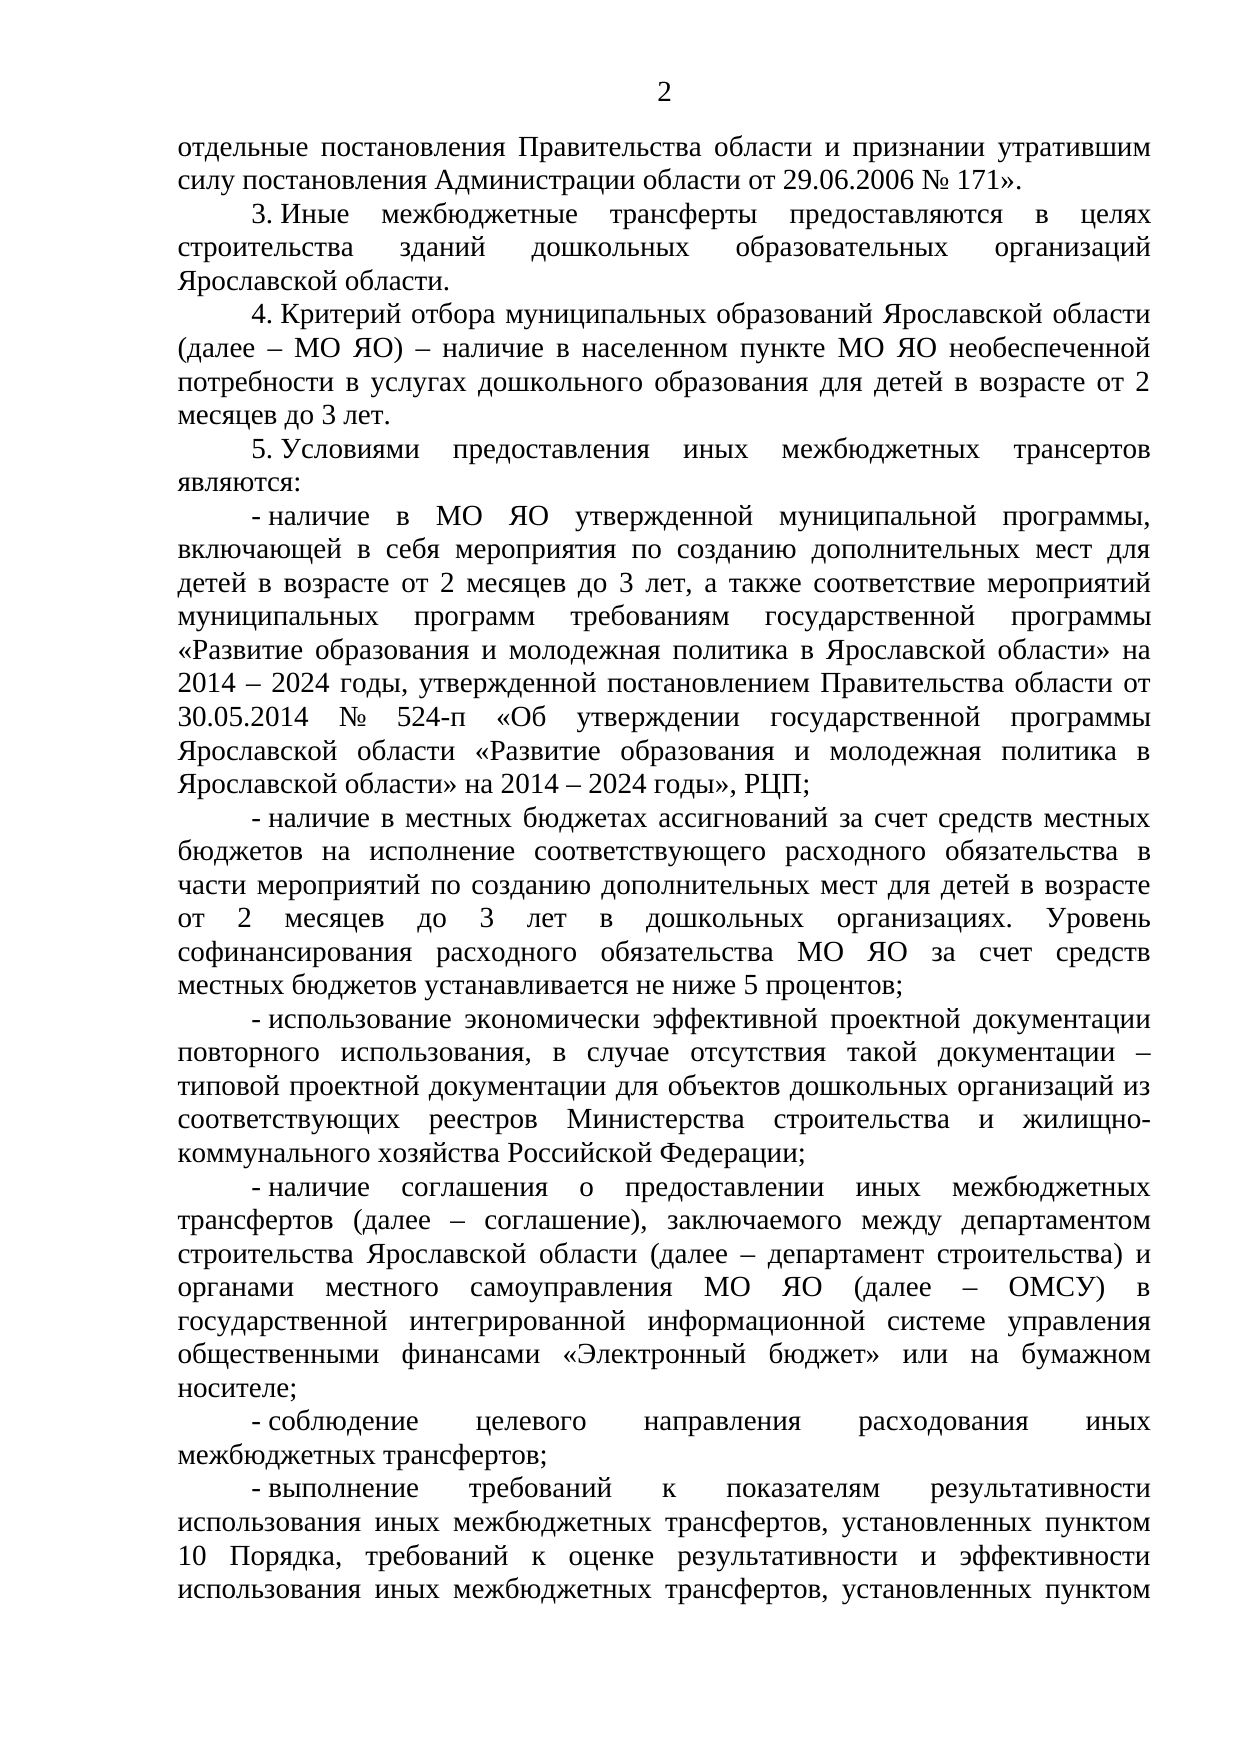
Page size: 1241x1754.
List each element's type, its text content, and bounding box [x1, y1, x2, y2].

text 5. Условиями предоставления иных межбюджетных трансертов являются: [177, 431, 1152, 498]
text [177, 1471, 1152, 1605]
text - наличие в МО ЯО утвержденной муниципальной программы, включающей в себя мероприятия по созданию дополнительных мест для детей в возрасте от 2 месяцев до 3 лет, а также соответствие мероприятий муниципальных программ требованиям государственной программы «Развитие образования и молодежная политика в Ярославской области» на 2014 – 2024 годы, утвержденной постановлением Правительства области от 30.05.2014 № 524-п «Об утверждении государственной программы Ярославской области «Развитие образования и молодежная политика в Ярославской области» на 2014 – 2024 годы», РЦП; [177, 498, 1152, 800]
text 4. Критерий отбора муниципальных образований Ярославской области (далее – МО ЯО) – наличие в населенном пункте МО ЯО необеспеченной потребности в услугах дошкольного образования для детей в возрасте от 2 месяцев до 3 лет. [177, 297, 1152, 431]
text - наличие в местных бюджетах ассигнований за счет средств местных бюджетов на исполнение соответствующего расходного обязательства в части мероприятий по созданию дополнительных мест для детей в возрасте от 2 месяцев до 3 лет в дошкольных организациях. Уровень софинансирования расходного обязательства МО ЯО за счет средств местных бюджетов устанавливается не ниже 5 процентов; [177, 800, 1152, 1001]
text 3. Иные межбюджетные трансферты предоставляются в целях строительства зданий дошкольных образовательных организаций Ярославской области. [177, 196, 1152, 297]
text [177, 129, 1152, 196]
text - использование экономически эффективной проектной документации повторного использования, в случае отсутствия такой документации – типовой проектной документации для объектов дошкольных организаций из соответствующих реестров Министерства строительства и жилищно-коммунального хозяйства Российской Федерации; [177, 1001, 1152, 1169]
text - соблюдение целевого направления расходования иных межбюджетных трансфертов; [177, 1403, 1152, 1471]
text - наличие соглашения о предоставлении иных межбюджетных трансфертов (далее – соглашение), заключаемого между департаментом строительства Ярославской области (далее – департамент строительства) и органами местного самоуправления МО ЯО (далее – ОМСУ) в государственной интегрированной информационной системе управления общественными финансами «Электронный бюджет» или на бумажном носителе; [177, 1169, 1152, 1403]
